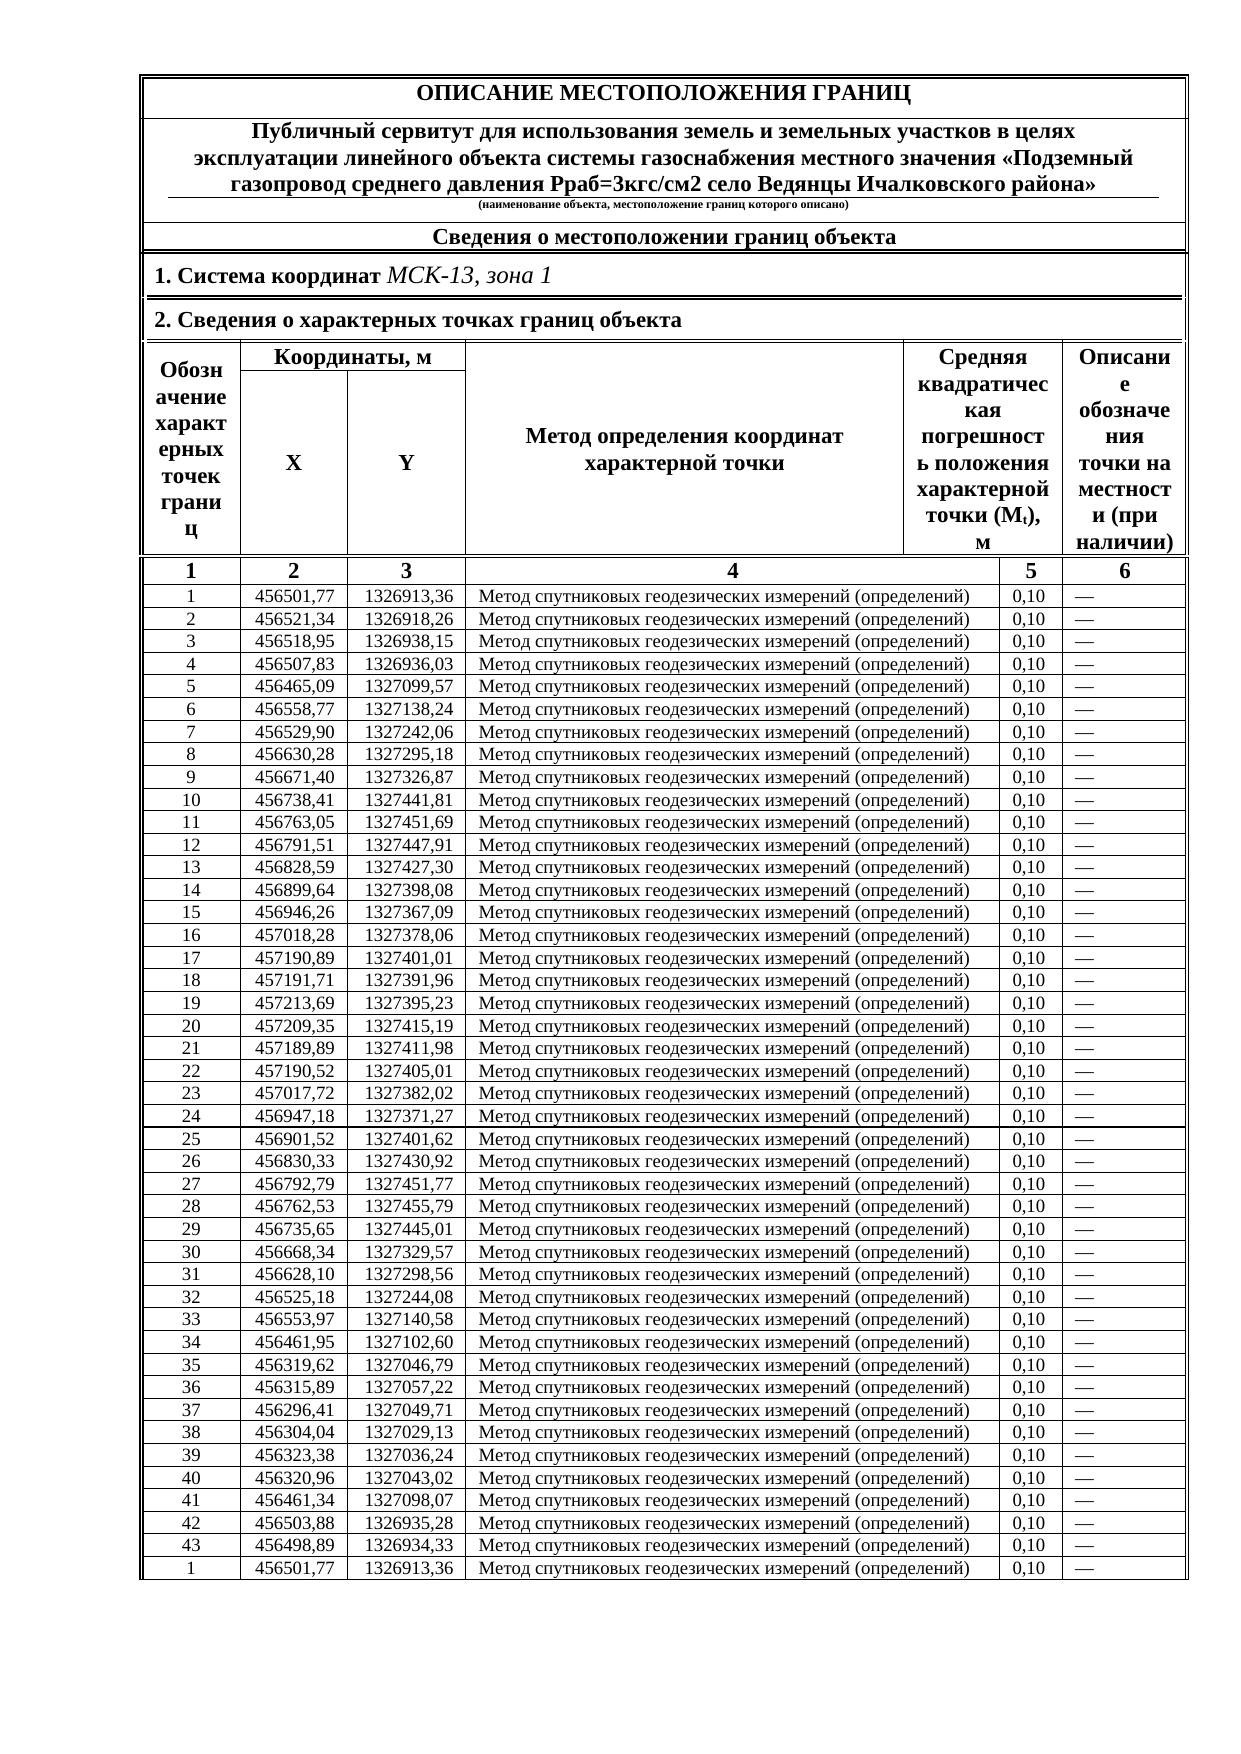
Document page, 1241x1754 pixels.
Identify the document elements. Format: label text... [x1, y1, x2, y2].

table_cell 28 [144, 1195, 240, 1217]
table_cell — [1063, 585, 1185, 607]
table_cell 0,10 [1000, 630, 1062, 652]
table_cell — [1063, 901, 1185, 923]
table_cell 1327329,57 [348, 1241, 465, 1262]
table_cell Метод спутниковых геодезических измерений (определений) [466, 1444, 999, 1466]
table_cell 6 [144, 698, 240, 719]
table_cell — [1063, 1399, 1185, 1420]
table_cell 457191,71 [241, 969, 347, 991]
table_cell — [1063, 992, 1185, 1013]
table_cell 456738,41 [241, 789, 347, 810]
table_cell Метод спутниковых геодезических измерений (определений) [466, 811, 999, 833]
table_cell 456501,77 [241, 1557, 347, 1578]
table_cell 1327430,92 [348, 1150, 465, 1172]
table_cell 1327405,01 [348, 1060, 465, 1081]
table_cell 0,10 [1000, 1467, 1062, 1488]
table_cell 41 [144, 1489, 240, 1511]
table_cell 1326938,15 [348, 630, 465, 652]
table_cell Метод спутниковых геодезических измерений (определений) [466, 1150, 999, 1172]
table_cell — [1063, 1015, 1185, 1036]
table_cell 0,10 [1000, 1286, 1062, 1307]
table_cell 1327401,62 [348, 1128, 465, 1149]
table_cell — [1063, 698, 1185, 719]
table_cell — [1063, 608, 1185, 629]
table_cell 1327451,77 [348, 1173, 465, 1194]
table_cell 1327295,18 [348, 743, 465, 765]
table_cell 456668,34 [241, 1241, 347, 1262]
table_cell 1327382,02 [348, 1082, 465, 1104]
table_cell Метод спутниковых геодезических измерений (определений) [466, 992, 999, 1013]
table_cell 4 [144, 653, 240, 674]
table_cell 26 [144, 1150, 240, 1172]
table_cell 0,10 [1000, 1128, 1062, 1149]
table_cell Метод спутниковых геодезических измерений (определений) [466, 1082, 999, 1104]
table_cell — [1063, 1060, 1185, 1081]
table_cell Метод спутниковых геодезических измерений (определений) [466, 1467, 999, 1488]
table_cell — [1063, 1354, 1185, 1375]
table_cell Метод спутниковых геодезических измерений (определений) [466, 743, 999, 765]
table_cell 1326934,33 [348, 1534, 465, 1556]
table_cell 1327451,69 [348, 811, 465, 833]
table_cell Метод спутниковых геодезических измерений (определений) [466, 1263, 999, 1285]
table_cell 457209,35 [241, 1015, 347, 1036]
table_cell Метод спутниковых геодезических измерений (определений) [466, 1105, 999, 1126]
table_cell 456304,04 [241, 1421, 347, 1443]
table_cell 456503,88 [241, 1512, 347, 1533]
table_cell 1327140,58 [348, 1308, 465, 1330]
table_cell 22 [144, 1060, 240, 1081]
table_cell 456501,77 [241, 585, 347, 607]
table_cell 2. Сведения о характерных точках границ объекта [142, 295, 1187, 338]
table_cell 15 [144, 901, 240, 923]
table_cell Метод спутниковых геодезических измерений (определений) [466, 924, 999, 946]
table_cell 8 [144, 743, 240, 765]
table_cell — [1063, 630, 1185, 652]
table_cell 0,10 [1000, 856, 1062, 878]
table_header 1. Система координат МСК-13, зона 1 [144, 254, 1185, 295]
table_cell Метод спутниковых геодезических измерений (определений) [466, 879, 999, 900]
table_cell — [1063, 766, 1185, 787]
table_cell 23 [144, 1082, 240, 1104]
table_cell 456465,09 [241, 675, 347, 697]
table_cell 1327427,30 [348, 856, 465, 878]
table_cell 456498,89 [241, 1534, 347, 1556]
table_cell — [1063, 1150, 1185, 1172]
table_cell Метод спутниковых геодезических измерений (определений) [466, 1195, 999, 1217]
table_cell 0,10 [1000, 1082, 1062, 1104]
table_cell Метод спутниковых геодезических измерений (определений) [466, 608, 999, 629]
table_cell Метод спутниковых геодезических измерений (определений) [466, 1489, 999, 1511]
table_cell Метод спутниковых геодезических измерений (определений) [466, 1399, 999, 1420]
table_cell Метод спутниковых геодезических измерений (определений) [466, 969, 999, 991]
table_cell 40 [144, 1467, 240, 1488]
table_cell — [1063, 879, 1185, 900]
table_cell Обозначение характерных точек границ [142, 339, 240, 554]
table_cell — [1063, 1444, 1185, 1466]
table_cell 0,10 [1000, 1263, 1062, 1285]
table_cell 1327049,71 [348, 1399, 465, 1420]
table_cell 1327102,60 [348, 1331, 465, 1352]
table_cell 2 [144, 608, 240, 629]
table_cell 456762,53 [241, 1195, 347, 1217]
table_cell 13 [144, 856, 240, 878]
table_cell Метод определения координат характерной точки [466, 343, 903, 554]
table_cell 42 [144, 1512, 240, 1533]
table_cell 457018,28 [241, 924, 347, 946]
table_cell 0,10 [1000, 721, 1062, 742]
table_cell — [1063, 743, 1185, 765]
table_cell Метод спутниковых геодезических измерений (определений) [466, 1512, 999, 1533]
table_cell 1327036,24 [348, 1444, 465, 1466]
table_cell — [1063, 947, 1185, 968]
table_cell 0,10 [1000, 1150, 1062, 1172]
table_cell 1327043,02 [348, 1467, 465, 1488]
table_cell 0,10 [1000, 698, 1062, 719]
table_cell 7 [144, 721, 240, 742]
table_cell 456763,05 [241, 811, 347, 833]
table_cell 0,10 [1000, 1376, 1062, 1398]
table_cell 1327441,81 [348, 789, 465, 810]
table_cell 0,10 [1000, 969, 1062, 991]
table_cell 456899,64 [241, 879, 347, 900]
table_cell 21 [144, 1037, 240, 1059]
table_cell 35 [144, 1354, 240, 1375]
table_cell Метод спутниковых геодезических измерений (определений) [466, 1308, 999, 1330]
table_cell 30 [144, 1241, 240, 1262]
table_cell — [1063, 675, 1185, 697]
table_cell 0,10 [1000, 743, 1062, 765]
table_cell Метод спутниковых геодезических измерений (определений) [466, 856, 999, 878]
table_cell 25 [144, 1128, 240, 1149]
table_cell 456320,96 [241, 1467, 347, 1488]
table_cell Метод спутниковых геодезических измерений (определений) [466, 585, 999, 607]
table_cell 456296,41 [241, 1399, 347, 1420]
table_cell 0,10 [1000, 947, 1062, 968]
table_cell Метод спутниковых геодезических измерений (определений) [466, 1557, 999, 1578]
table_cell 10 [144, 789, 240, 810]
table_cell — [1063, 1105, 1185, 1126]
table_cell Метод спутниковых геодезических измерений (определений) [466, 766, 999, 787]
table_cell 456323,38 [241, 1444, 347, 1466]
table_cell Y [348, 371, 465, 554]
table_cell — [1063, 789, 1185, 810]
table_cell Координаты, м [241, 343, 465, 369]
table_cell 0,10 [1000, 1037, 1062, 1059]
table_cell 0,10 [1000, 1331, 1062, 1352]
table_cell 456671,40 [241, 766, 347, 787]
table_cell 0,10 [1000, 1512, 1062, 1533]
table_cell 0,10 [1000, 1444, 1062, 1466]
table_cell 456792,79 [241, 1173, 347, 1194]
table_cell — [1063, 721, 1185, 742]
table_cell 1327298,56 [348, 1263, 465, 1285]
table_cell Средняя квадратическая погрешность положения характерной точки (Мt), м [904, 343, 1062, 554]
table_cell 1327138,24 [348, 698, 465, 719]
table_cell 456319,62 [241, 1354, 347, 1375]
table_cell — [1063, 1534, 1185, 1556]
table_cell 0,10 [1000, 585, 1062, 607]
table_cell 33 [144, 1308, 240, 1330]
table_cell 0,10 [1000, 1399, 1062, 1420]
table_cell 457213,69 [241, 992, 347, 1013]
table_cell 456521,34 [241, 608, 347, 629]
table_cell Метод спутниковых геодезических измерений (определений) [466, 1241, 999, 1262]
table_cell Метод спутниковых геодезических измерений (определений) [466, 721, 999, 742]
table_cell 0,10 [1000, 1015, 1062, 1036]
table_cell 1327046,79 [348, 1354, 465, 1375]
table_cell — [1063, 1512, 1185, 1533]
table_cell Метод спутниковых геодезических измерений (определений) [466, 1037, 999, 1059]
table_cell — [1063, 1489, 1185, 1511]
table_cell 0,10 [1000, 1534, 1062, 1556]
table_header 1 [144, 558, 240, 584]
table_cell 456518,95 [241, 630, 347, 652]
table_cell 1327391,96 [348, 969, 465, 991]
table_cell 1327242,06 [348, 721, 465, 742]
table_cell 18 [144, 969, 240, 991]
table_cell 456946,26 [241, 901, 347, 923]
table_cell 0,10 [1000, 653, 1062, 674]
table_cell 0,10 [1000, 879, 1062, 900]
table_cell 456461,95 [241, 1331, 347, 1352]
table_cell Метод спутниковых геодезических измерений (определений) [466, 1376, 999, 1398]
table_cell Метод спутниковых геодезических измерений (определений) [466, 901, 999, 923]
table_cell 0,10 [1000, 766, 1062, 787]
table_cell 1327029,13 [348, 1421, 465, 1443]
table_cell Х [241, 371, 347, 554]
table_cell 5 [144, 675, 240, 697]
table_header 1. Система координат МСК-13, зона 1 [144, 119, 1185, 222]
table_cell 456558,77 [241, 698, 347, 719]
table_cell 0,10 [1000, 1241, 1062, 1262]
table_cell 0,10 [1000, 924, 1062, 946]
table_cell Метод спутниковых геодезических измерений (определений) [466, 834, 999, 855]
table_cell — [1063, 834, 1185, 855]
table_cell Метод спутниковых геодезических измерений (определений) [466, 1331, 999, 1352]
table_header 6 [1063, 558, 1185, 584]
table_cell — [1063, 1557, 1185, 1578]
table_cell 0,10 [1000, 789, 1062, 810]
table_cell 32 [144, 1286, 240, 1307]
table_cell 1326936,03 [348, 653, 465, 674]
table_cell — [1063, 856, 1185, 878]
table_cell 1327411,98 [348, 1037, 465, 1059]
table_cell 24 [144, 1105, 240, 1126]
table_cell 456529,90 [241, 721, 347, 742]
table_cell 0,10 [1000, 901, 1062, 923]
table_cell — [1063, 1082, 1185, 1104]
table_cell 0,10 [1000, 1489, 1062, 1511]
table_cell Метод спутниковых геодезических измерений (определений) [466, 1015, 999, 1036]
table_cell — [1063, 1195, 1185, 1217]
table_cell Метод спутниковых геодезических измерений (определений) [466, 1173, 999, 1194]
table_cell — [1063, 1037, 1185, 1059]
table_cell 12 [144, 834, 240, 855]
table_cell 0,10 [1000, 1354, 1062, 1375]
table_cell Метод спутниковых геодезических измерений (определений) [466, 1218, 999, 1239]
table_cell 0,10 [1000, 1557, 1062, 1578]
table_cell 1 [144, 585, 240, 607]
table_cell 1326918,26 [348, 608, 465, 629]
table_cell 1327326,87 [348, 766, 465, 787]
table_cell — [1063, 1241, 1185, 1262]
table_cell Метод спутниковых геодезических измерений (определений) [466, 653, 999, 674]
table_cell — [1063, 1421, 1185, 1443]
table_cell 1327395,23 [348, 992, 465, 1013]
table_cell 456461,34 [241, 1489, 347, 1511]
table_cell 1 [144, 1557, 240, 1578]
table_cell 9 [144, 766, 240, 787]
table_cell Метод спутниковых геодезических измерений (определений) [466, 947, 999, 968]
table_cell 14 [144, 879, 240, 900]
table_cell — [1063, 653, 1185, 674]
table_cell 456735,65 [241, 1218, 347, 1239]
table_cell 1327447,91 [348, 834, 465, 855]
table_cell Метод спутниковых геодезических измерений (определений) [466, 698, 999, 719]
table_cell 1326935,28 [348, 1512, 465, 1533]
table_cell 0,10 [1000, 992, 1062, 1013]
table_cell 0,10 [1000, 1195, 1062, 1217]
table_cell 0,10 [1000, 1173, 1062, 1194]
table_cell 1327057,22 [348, 1376, 465, 1398]
table_cell 34 [144, 1331, 240, 1352]
table_cell 31 [144, 1263, 240, 1285]
table_cell 0,10 [1000, 834, 1062, 855]
table_cell 1327398,08 [348, 879, 465, 900]
table_cell 456525,18 [241, 1286, 347, 1307]
table_cell 457017,72 [241, 1082, 347, 1104]
table_cell 456630,28 [241, 743, 347, 765]
table_cell 39 [144, 1444, 240, 1466]
table_cell 38 [144, 1421, 240, 1443]
table_cell 1327415,19 [348, 1015, 465, 1036]
table_cell 456507,83 [241, 653, 347, 674]
table_cell — [1063, 1128, 1185, 1149]
table_cell 37 [144, 1399, 240, 1420]
table_cell 456553,97 [241, 1308, 347, 1330]
table_cell Метод спутниковых геодезических измерений (определений) [466, 1060, 999, 1081]
table_cell 1327367,09 [348, 901, 465, 923]
table_cell 1326913,36 [348, 1557, 465, 1578]
table_cell 1327098,07 [348, 1489, 465, 1511]
table_header 2 [241, 558, 347, 584]
table_cell — [1063, 1308, 1185, 1330]
table_cell 11 [144, 811, 240, 833]
table_cell 0,10 [1000, 675, 1062, 697]
table_cell 456628,10 [241, 1263, 347, 1285]
table_cell 17 [144, 947, 240, 968]
table_cell 0,10 [1000, 1308, 1062, 1330]
table_cell 1327455,79 [348, 1195, 465, 1217]
table_cell — [1063, 1331, 1185, 1352]
table_cell 0,10 [1000, 1060, 1062, 1081]
table_cell 27 [144, 1173, 240, 1194]
table_cell — [1063, 1376, 1185, 1398]
table_cell Метод спутниковых геодезических измерений (определений) [466, 630, 999, 652]
table_cell 456947,18 [241, 1105, 347, 1126]
table_cell 1327099,57 [348, 675, 465, 697]
table_cell 1327244,08 [348, 1286, 465, 1307]
table_cell 456828,59 [241, 856, 347, 878]
table_cell 456830,33 [241, 1150, 347, 1172]
table_header 5 [1000, 558, 1062, 584]
table_cell 0,10 [1000, 608, 1062, 629]
table_cell Описание обозначения точки на местности (при наличии) [1063, 339, 1187, 554]
table_cell 20 [144, 1015, 240, 1036]
table_cell 457190,52 [241, 1060, 347, 1081]
table_cell 36 [144, 1376, 240, 1398]
table_cell — [1063, 924, 1185, 946]
table_cell — [1063, 1263, 1185, 1285]
table_cell 456315,89 [241, 1376, 347, 1398]
table_cell Метод спутниковых геодезических измерений (определений) [466, 675, 999, 697]
table_cell 0,10 [1000, 1105, 1062, 1126]
table_cell 19 [144, 992, 240, 1013]
table_cell 29 [144, 1218, 240, 1239]
table_cell — [1063, 1173, 1185, 1194]
table_cell 456791,51 [241, 834, 347, 855]
table_cell 1327445,01 [348, 1218, 465, 1239]
table_header 1. Система координат МСК-13, зона 1 [144, 223, 1185, 249]
table_cell 457189,89 [241, 1037, 347, 1059]
table_cell 0,10 [1000, 811, 1062, 833]
table_cell — [1063, 1286, 1185, 1307]
table_cell — [1063, 1467, 1185, 1488]
table_cell Метод спутниковых геодезических измерений (определений) [466, 1354, 999, 1375]
table_cell 3 [144, 630, 240, 652]
table_cell 0,10 [1000, 1218, 1062, 1239]
table_cell Метод спутниковых геодезических измерений (определений) [466, 789, 999, 810]
table_cell 457190,89 [241, 947, 347, 968]
table_cell Метод спутниковых геодезических измерений (определений) [466, 1421, 999, 1443]
table_cell 43 [144, 1534, 240, 1556]
table_cell 1327401,01 [348, 947, 465, 968]
table_cell — [1063, 1218, 1185, 1239]
table_cell 16 [144, 924, 240, 946]
table_header 3 [348, 558, 465, 584]
table_cell Метод спутниковых геодезических измерений (определений) [466, 1128, 999, 1149]
table_cell 456901,52 [241, 1128, 347, 1149]
table_cell 1327371,27 [348, 1105, 465, 1126]
table_cell 1327378,06 [348, 924, 465, 946]
table_cell 0,10 [1000, 1421, 1062, 1443]
table_cell — [1063, 969, 1185, 991]
table_cell Метод спутниковых геодезических измерений (определений) [466, 1286, 999, 1307]
table_cell Метод спутниковых геодезических измерений (определений) [466, 1534, 999, 1556]
table_cell — [1063, 811, 1185, 833]
table_cell 1326913,36 [348, 585, 465, 607]
table_header 4 [466, 558, 999, 584]
